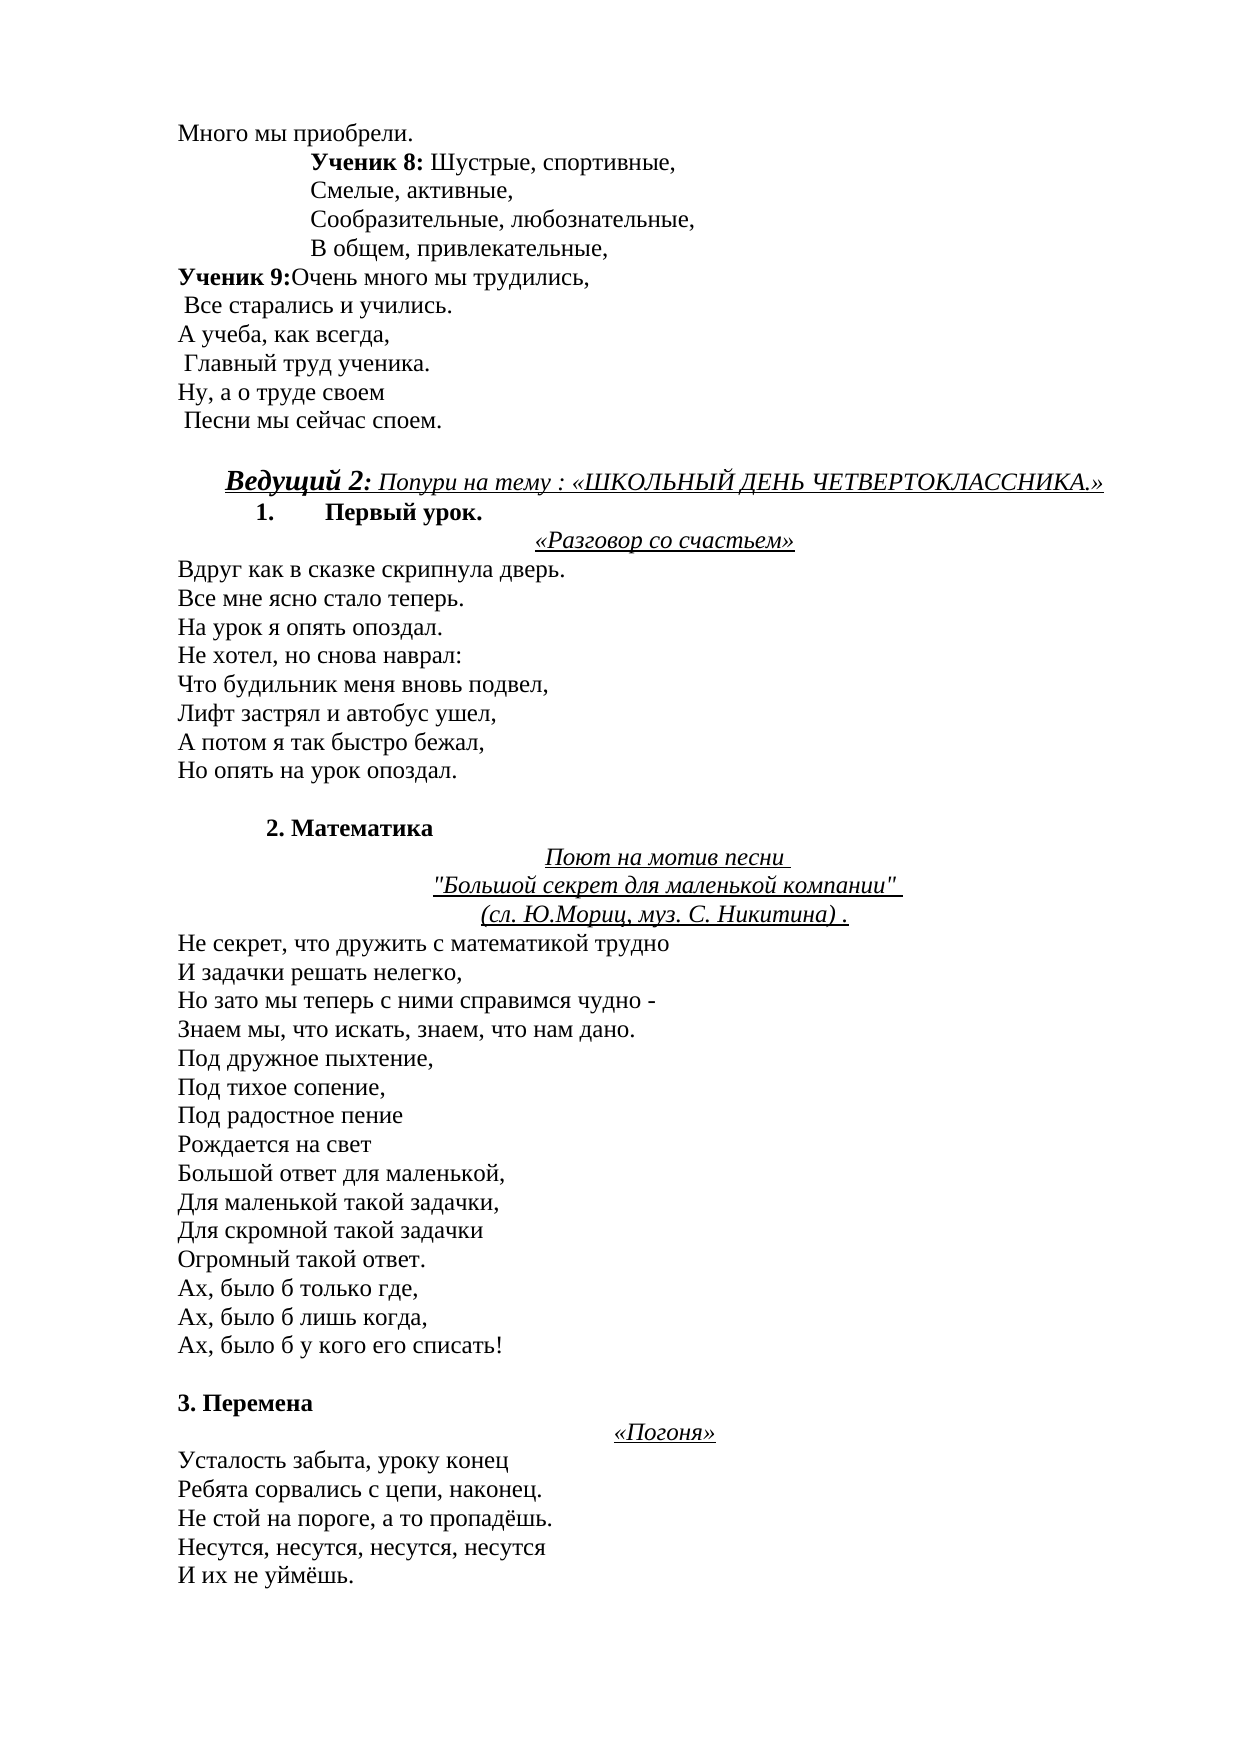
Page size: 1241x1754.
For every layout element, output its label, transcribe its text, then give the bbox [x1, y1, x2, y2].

text Много мы приобрели. [177, 118, 1152, 147]
text Но опять на урок опоздал. [177, 755, 1152, 784]
text Главный труд ученика. [177, 348, 1152, 377]
text А учеба, как всегда, [177, 319, 1152, 348]
text Ученик 9:Очень много мы трудились, [177, 262, 1152, 291]
text 3. Перемена [177, 1388, 1152, 1417]
text Поют на мотив песни [177, 842, 1152, 870]
text Вдруг как в сказке скрипнула дверь. [177, 554, 1152, 583]
text (сл. Ю.Мориц, муз. С. Никитина) . [177, 899, 1152, 928]
text Ведущий 2: Попури на тему : «ШКОЛЬНЫЙ ДЕНЬ ЧЕТВЕРТОКЛАССНИКА.» [177, 463, 1152, 497]
text Лифт застрял и автобус ушел, [177, 698, 1152, 727]
text «Погоня» [177, 1417, 1152, 1445]
text Все мне ясно стало теперь. [177, 583, 1152, 612]
text Ах, было б только где, Ах, было б лишь когда, Ах, было б у кого его списать! [177, 1273, 1152, 1359]
text "Большой секрет для маленькой компании" [177, 870, 1152, 899]
text Смелые, активные, [310, 176, 1152, 204]
text Что будильник меня вновь подвел, [177, 669, 1152, 698]
text Песни мы сейчас споем. [177, 406, 1152, 434]
text «Разговор со счастьем» [177, 525, 1152, 554]
text Ну, а о труде своем [177, 377, 1152, 406]
text Ученик 8: Шустрые, спортивные, [310, 147, 1152, 176]
text Все старались и учились. [177, 291, 1152, 319]
text Не хотел, но снова наврал: [177, 640, 1152, 669]
text Не секрет, что дружить с математикой трудно И задачки решать нелегко, Но зато мы теперь с ними справимся чудно - Знаем мы, что искать, знаем, что нам дано. [177, 928, 1152, 1043]
list Первый урок. [255, 497, 1152, 525]
text На урок я опять опоздал. [177, 612, 1152, 640]
text А потом я так быстро бежал, [177, 727, 1152, 755]
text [177, 1445, 1152, 1589]
text Под дружное пыхтение, Под тихое сопение, Под радостное пение Рождается на свет Большой ответ для маленькой, Для маленькой такой задачки, Для скромной такой задачки Огромный такой ответ. [177, 1043, 1152, 1273]
text В общем, привлекательные, [310, 233, 1152, 262]
text Сообразительные, любознательные, [310, 204, 1152, 233]
text 2. Математика [177, 813, 1152, 842]
